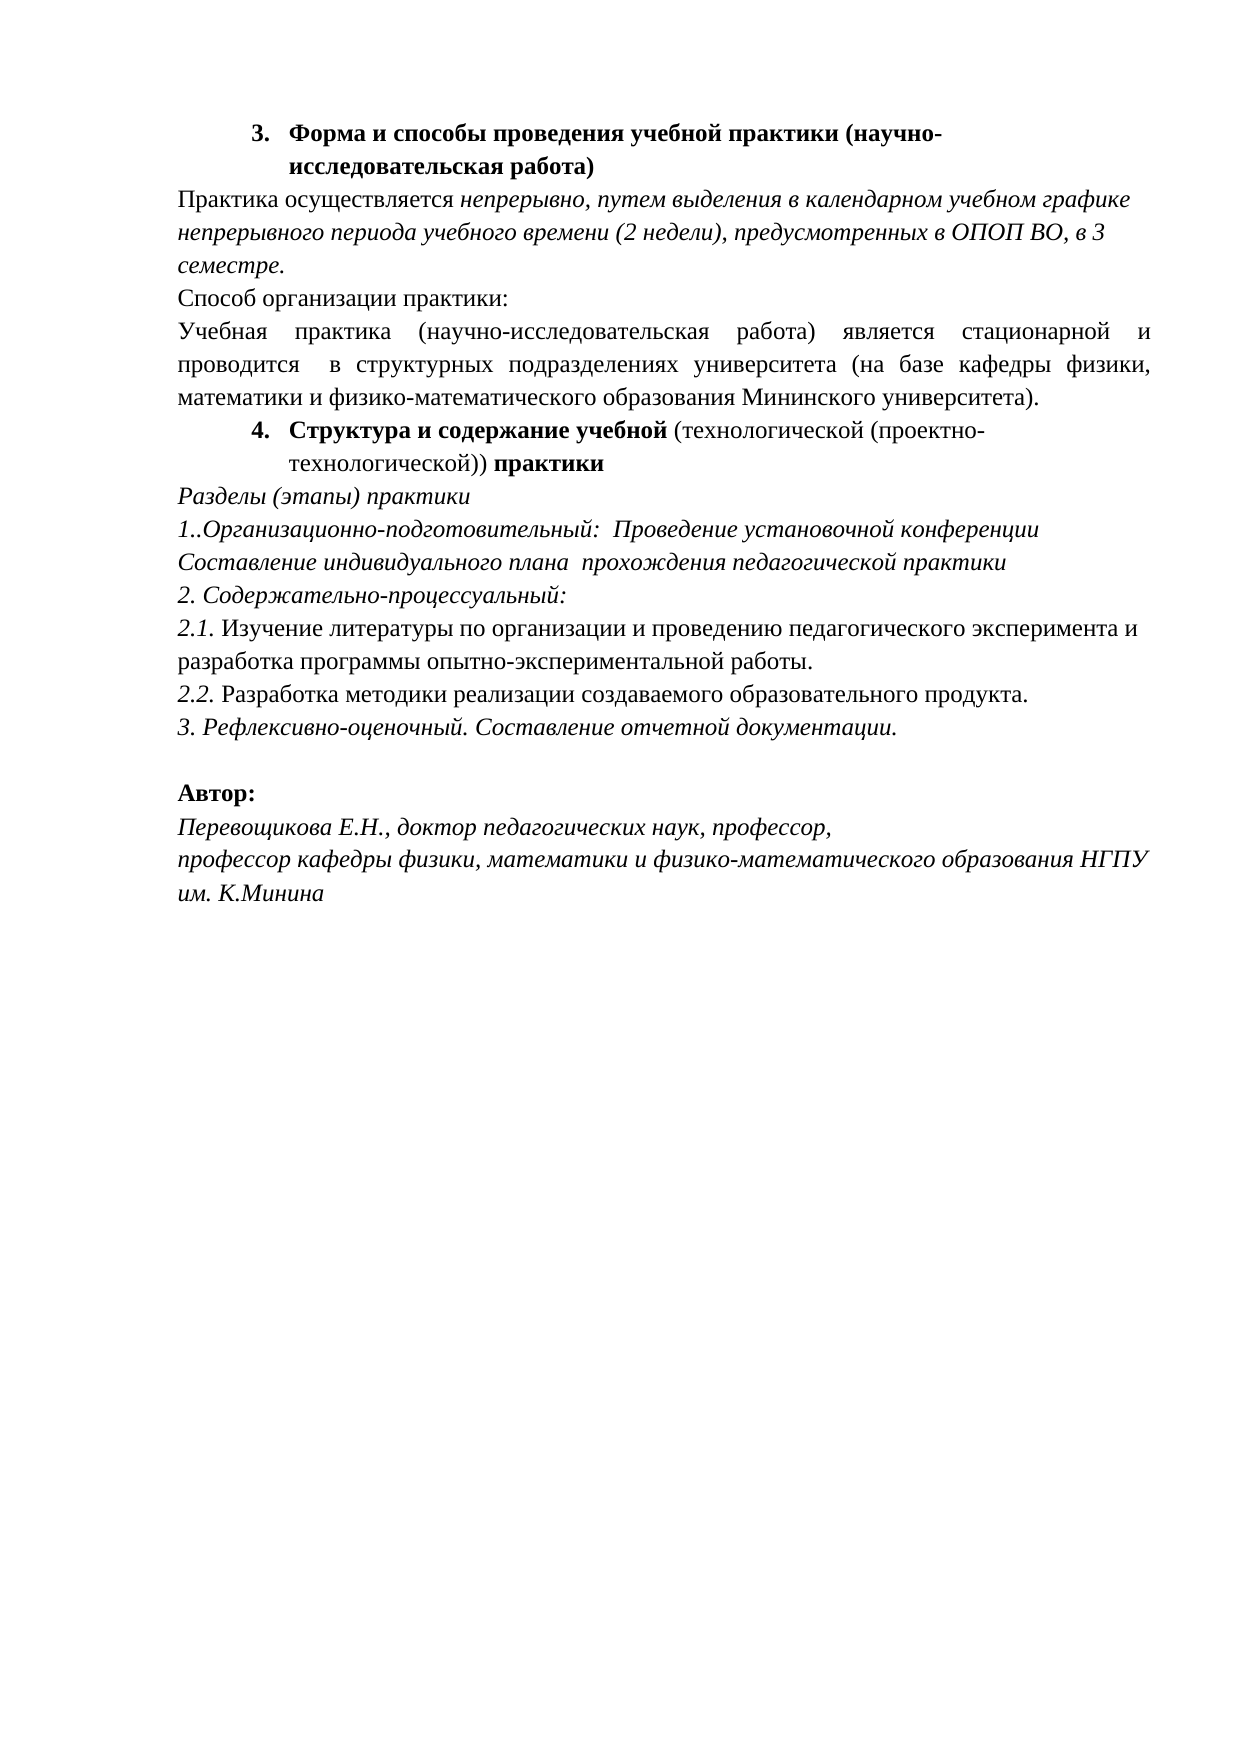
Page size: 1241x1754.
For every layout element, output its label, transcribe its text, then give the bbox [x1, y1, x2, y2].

text Разделы (этапы) практики [177, 481, 1152, 510]
text Способ организации практики: [177, 283, 1152, 312]
list Структура и содержание учебной (технологической (проектно-технологической)) практики [251, 415, 1152, 477]
text Практика осуществляется непрерывно, путем выделения в календарном учебном графике непрерывного периода учебного времени (2 недели), предусмотренных в ОПОП ВО, в 3 семестре. [177, 184, 1152, 279]
list Форма и способы проведения учебной практики (научно-исследовательская работа) [251, 118, 1152, 180]
text 2. Содержательно-процессуальный: [177, 580, 1152, 609]
text 3. Рефлексивно-оценочный. Составление отчетной документации. [177, 712, 1152, 741]
text профессор кафедры физики, математики и физико-математического образования НГПУ им. К.Минина [177, 844, 1152, 906]
text Перевощикова Е.Н., доктор педагогических наук, профессор, [177, 812, 1152, 840]
text Автор: [177, 778, 1152, 807]
text 2.1. Изучение литературы по организации и проведению педагогического эксперимента и разработка программы опытно-экспериментальной работы. [177, 613, 1152, 675]
text 1..Организационно-подготовительный: Проведение установочной конференции Составление индивидуального плана прохождения педагогической практики [177, 514, 1152, 576]
text Учебная практика (научно-исследовательская работа) является стационарной и проводится в структурных подразделениях университета (на базе кафедры физики, математики и физико-математического образования Мининского университета). [177, 316, 1152, 411]
text 2.2. Разработка методики реализации создаваемого образовательного продукта. [177, 679, 1152, 708]
